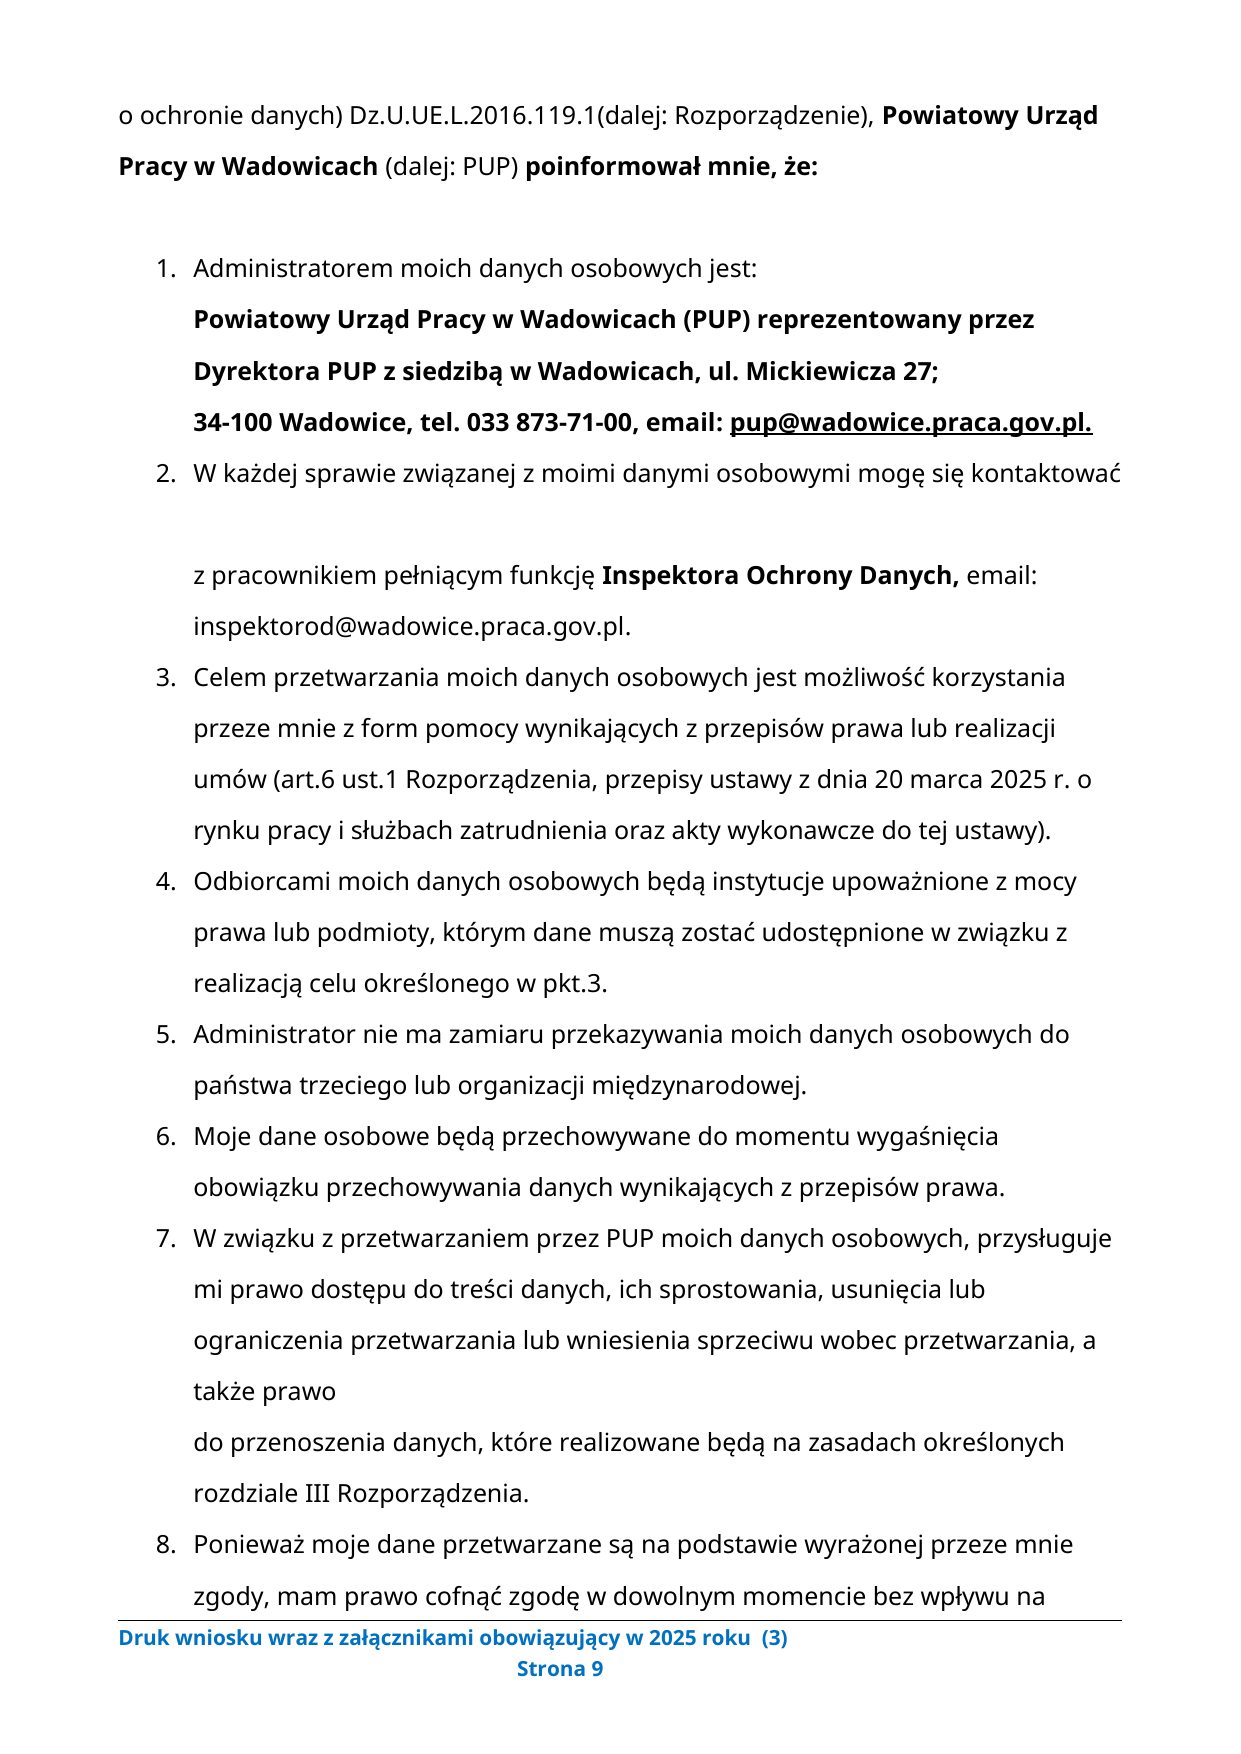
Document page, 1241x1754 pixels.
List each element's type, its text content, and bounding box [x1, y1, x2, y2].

text Powiatowy Urząd Pracy w Wadowicach (PUP) reprezentowany przez Dyrektora PUP z siedzibą w Wadowicach, ul. Mickiewicza 27; 34-100 Wadowice, tel. 033 873-71-00, email: pup@wadowice.praca.gov.pl. [193, 302, 1122, 438]
list Moje dane osobowe będą przechowywane do momentu wygaśnięcia obowiązku przechowywania danych wynikających z przepisów prawa. [156, 1119, 1122, 1204]
list W związku z przetwarzaniem przez PUP moich danych osobowych, przysługuje mi prawo dostępu do treści danych, ich sprostowania, usunięcia lub ograniczenia przetwarzania lub wniesienia sprzeciwu wobec przetwarzania, a także prawo do przenoszenia danych, które realizowane będą na zasadach określonych rozdziale III Rozporządzenia. [156, 1221, 1122, 1510]
list Administrator nie ma zamiaru przekazywania moich danych osobowych do państwa trzeciego lub organizacji międzynarodowej. [156, 1017, 1122, 1102]
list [156, 1527, 1122, 1612]
list Celem przetwarzania moich danych osobowych jest możliwość korzystania przeze mnie z form pomocy wynikających z przepisów prawa lub realizacji umów (art.6 ust.1 Rozporządzenia, przepisy ustawy z dnia 20 marca 2025 r. o rynku pracy i służbach zatrudnienia oraz akty wykonawcze do tej ustawy). [156, 659, 1122, 847]
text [118, 98, 1122, 183]
list W każdej sprawie związanej z moimi danymi osobowymi mogę się kontaktować z pracownikiem pełniącym funkcję Inspektora Ochrony Danych, email: inspektorod@wadowice.praca.gov.pl. [156, 455, 1122, 642]
list Odbiorcami moich danych osobowych będą instytucje upoważnione z mocy prawa lub podmioty, którym dane muszą zostać udostępnione w związku z realizacją celu określonego w pkt.3. [156, 863, 1122, 1000]
list Administratorem moich danych osobowych jest: [156, 251, 1122, 285]
